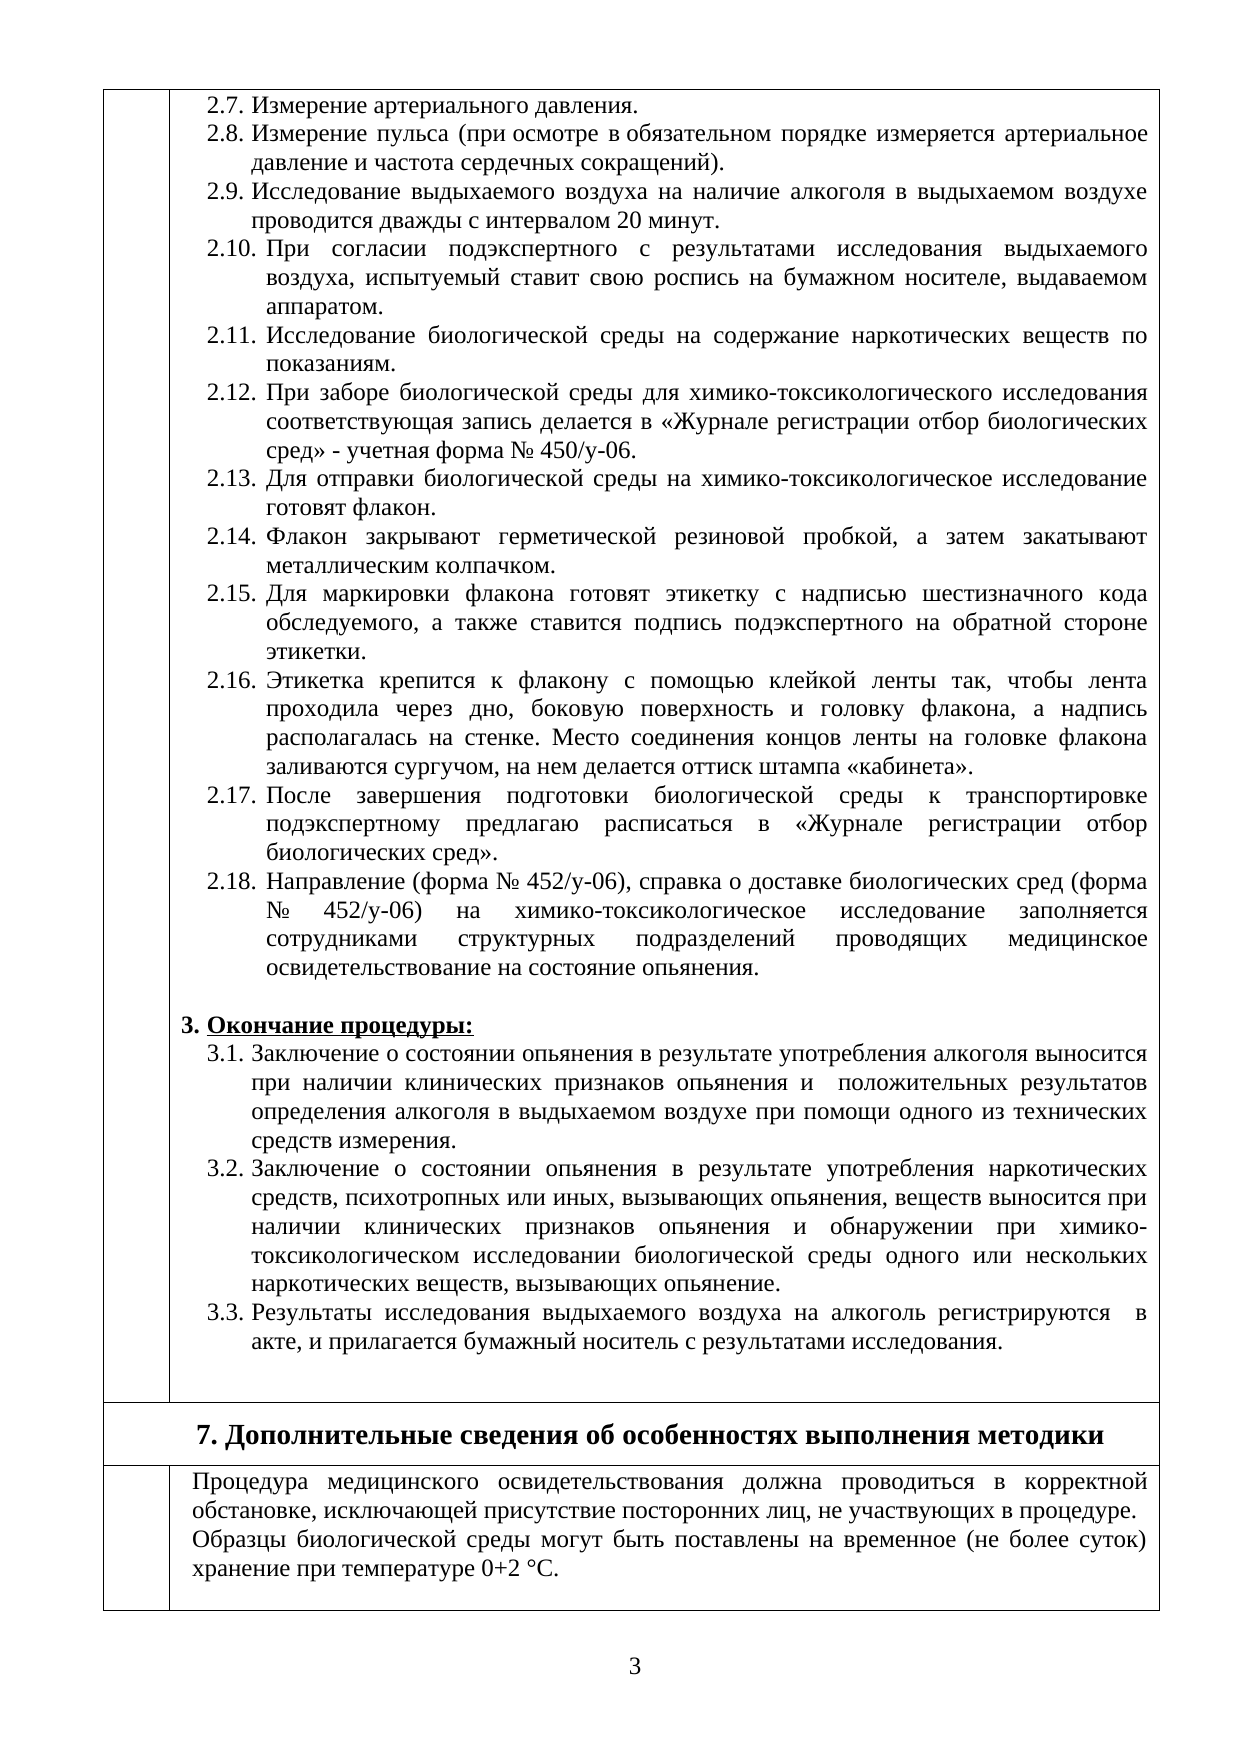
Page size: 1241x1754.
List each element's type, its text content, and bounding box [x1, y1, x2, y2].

table_cell [104, 1466, 169, 1610]
table_cell Измерение артериального давления. Измерение пульса (при осмотре в обязательном порядке измеряется артериальное давление и частота сердечных сокращений). Исследование выдыхаемого воздуха на наличие алкоголя в выдыхаемом воздухе проводится дважды с интервалом 20 минут. При согласии подэкспертного с результатами исследования выдыхаемого воздуха, испытуемый ставит свою роспись на бумажном носителе, выдаваемом аппаратом. Исследование биологической среды на содержание наркотических веществ по показаниям. При заборе биологической среды для химико-токсикологического исследования соответствующая запись делается в «Журнале регистрации отбор биологических сред» - учетная форма № 450/у-06. Для отправки биологической среды на химико-токсикологическое исследование готовят флакон. Флакон закрывают герметической резиновой пробкой, а затем закатывают металлическим колпачком. Для маркировки флакона готовят этикетку с надписью шестизначного кода обследуемого, а также ставится подпись подэкспертного на обратной стороне этикетки. Этикетка крепится к флакону с помощью клейкой ленты так, чтобы лента проходила через дно, боковую поверхность и головку флакона, а надпись располагалась на стенке. Место соединения концов ленты на головке флакона заливаются сургучом, на нем делается оттиск штампа «кабинета». После завершения подготовки биологической среды к транспортировке подэкспертному предлагаю расписаться в «Журнале регистрации отбор биологических сред». Направление (форма № 452/у-06), справка о доставке биологических сред (форма № 452/у-06) на химико-токсикологическое исследование заполняется сотрудниками структурных подразделений проводящих медицинское освидетельствование на состояние опьянения. Окончание процедуры: Заключение о состоянии опьянения в результате употребления алкоголя выносится при наличии клинических признаков опьянения и положительных результатов определения алкоголя в выдыхаемом воздухе при помощи одного из технических средств измерения. Заключение о состоянии опьянения в результате употребления наркотических средств, психотропных или иных, вызывающих опьянения, веществ выносится при наличии клинических признаков опьянения и обнаружении при химико-токсикологическом исследовании биологической среды одного или нескольких наркотических веществ, вызывающих опьянение. Результаты исследования выдыхаемого воздуха на алкоголь регистрируются в акте, и прилагается бумажный носитель с результатами исследования. [170, 90, 1159, 1402]
table_cell [104, 90, 169, 1402]
table_cell 7. Дополнительные сведения об особенностях выполнения методики [104, 1403, 1159, 1465]
table_cell Процедура медицинского освидетельствования должна проводиться в корректной обстановке, исключающей присутствие посторонних лиц, не участвующих в процедуре. Образцы биологической среды могут быть поставлены на временное (не более суток) хранение при температуре 0+2 °С. [170, 1466, 1159, 1610]
